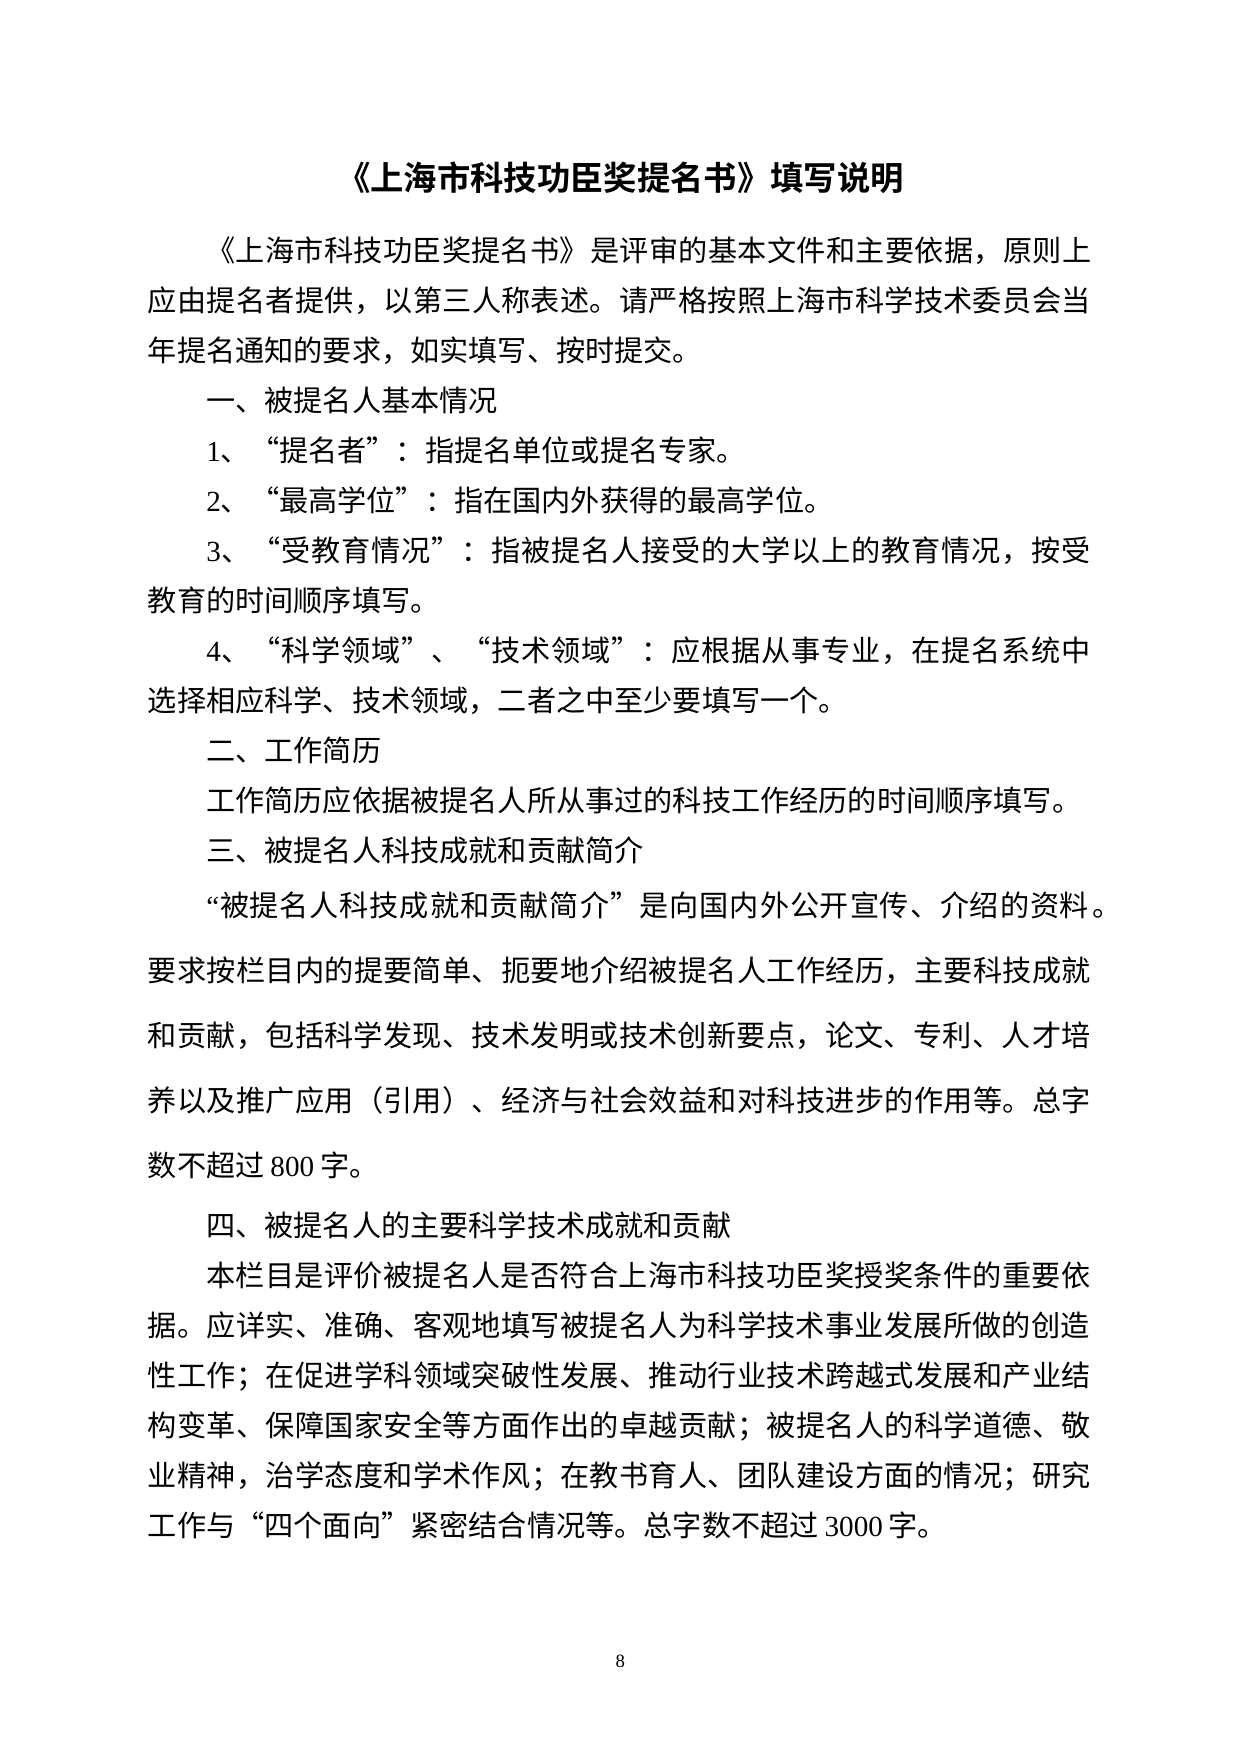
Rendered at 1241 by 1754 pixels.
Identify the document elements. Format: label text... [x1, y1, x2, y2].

text 3、“受教育情况”：指被提名人接受的大学以上的教育情况，按受教育的时间顺序填写。 [148, 521, 1092, 621]
text 4、“科学领域”、“技术领域”：应根据从事专业，在提名系统中选择相应科学、技术领域，二者之中至少要填写一个。 [148, 621, 1092, 721]
text 一、被提名人基本情况 [148, 371, 1092, 421]
text 《上海市科技功臣奖提名书》填写说明 [148, 143, 1092, 208]
text 本栏目是评价被提名人是否符合上海市科技功臣奖授奖条件的重要依据。应详实、准确、客观地填写被提名人为科学技术事业发展所做的创造性工作；在促进学科领域突破性发展、推动行业技术跨越式发展和产业结构变革、保障国家安全等方面作出的卓越贡献；被提名人的科学道德、敬业精神，治学态度和学术作风；在教书育人、团队建设方面的情况；研究工作与“四个面向”紧密结合情况等。总字数不超过3000字。 [148, 1246, 1092, 1546]
text “被提名人科技成就和贡献简介”是向国内外公开宣传、介绍的资料。要求按栏目内的提要简单、扼要地介绍被提名人工作经历，主要科技成就和贡献，包括科学发现、技术发明或技术创新要点，论文、专利、人才培养以及推广应用（引用）、经济与社会效益和对科技进步的作用等。总字数不超过800字。 [148, 871, 1092, 1196]
text 工作简历应依据被提名人所从事过的科技工作经历的时间顺序填写。 [148, 771, 1092, 821]
text 四、被提名人的主要科学技术成就和贡献 [148, 1196, 1092, 1246]
text 1、“提名者”：指提名单位或提名专家。 [148, 421, 1092, 471]
text 2、“最高学位”：指在国内外获得的最高学位。 [148, 471, 1092, 521]
text 二、工作简历 [148, 721, 1092, 771]
text 三、被提名人科技成就和贡献简介 [148, 821, 1092, 871]
text 《上海市科技功臣奖提名书》是评审的基本文件和主要依据，原则上应由提名者提供，以第三人称表述。请严格按照上海市科学技术委员会当年提名通知的要求，如实填写、按时提交。 [148, 221, 1092, 371]
